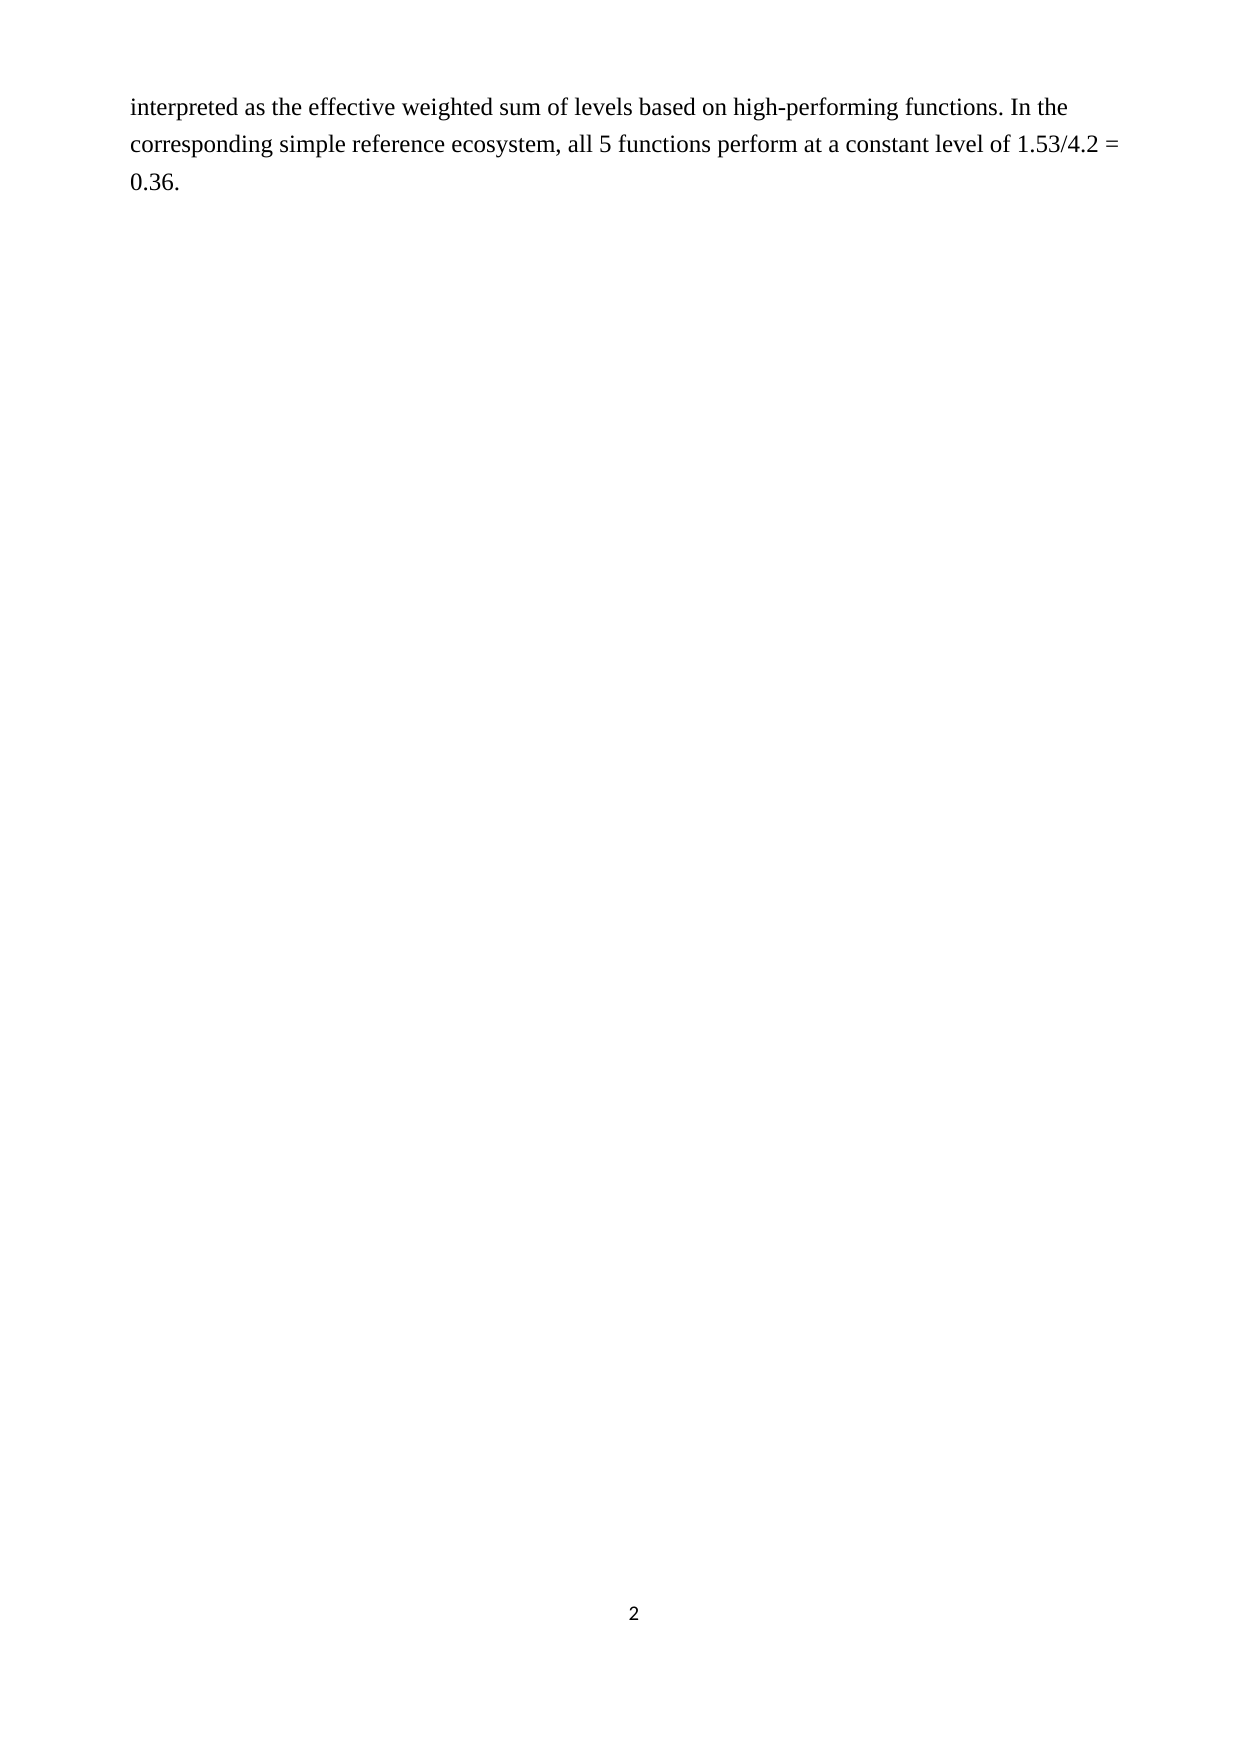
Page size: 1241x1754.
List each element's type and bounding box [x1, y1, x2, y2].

text [130, 87, 1137, 200]
